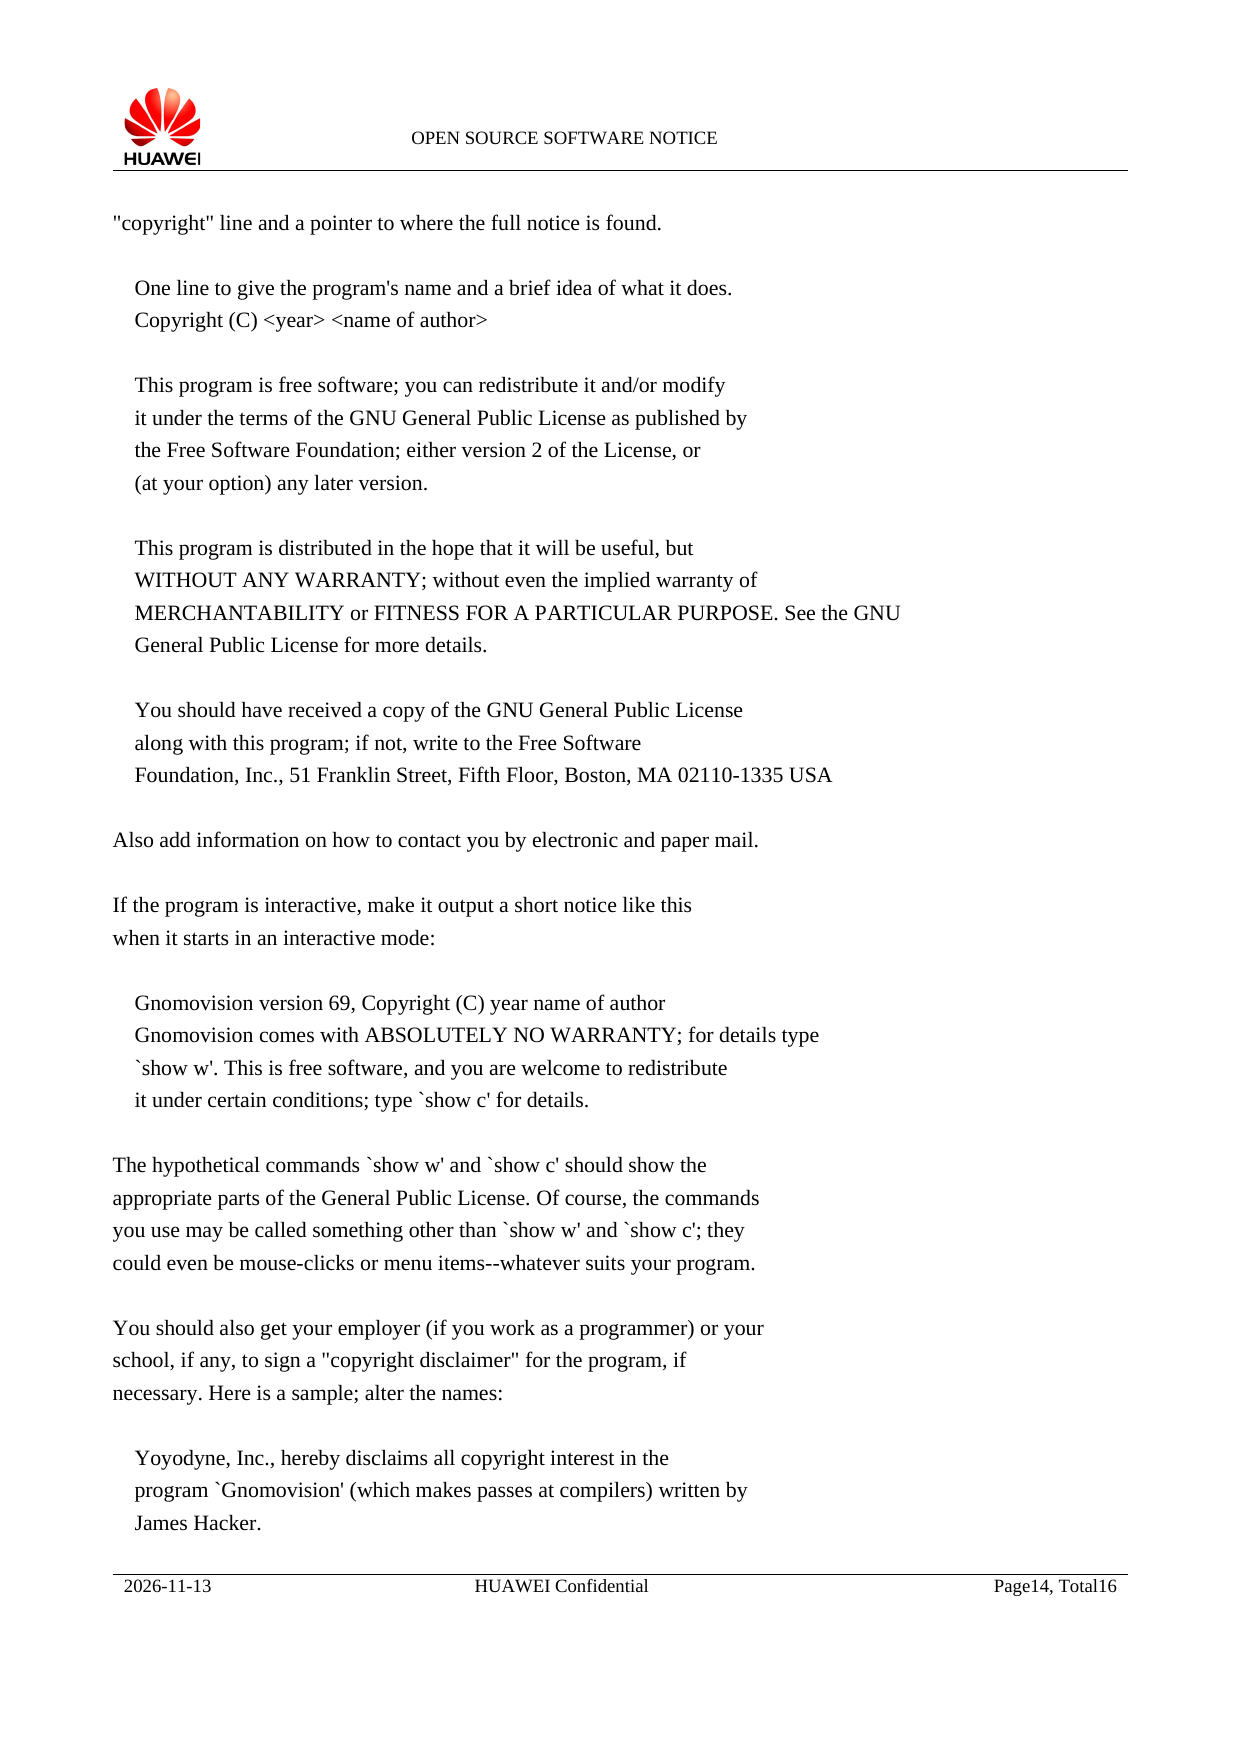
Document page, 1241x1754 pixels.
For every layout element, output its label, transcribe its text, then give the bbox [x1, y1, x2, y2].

picture [124, 88, 201, 165]
